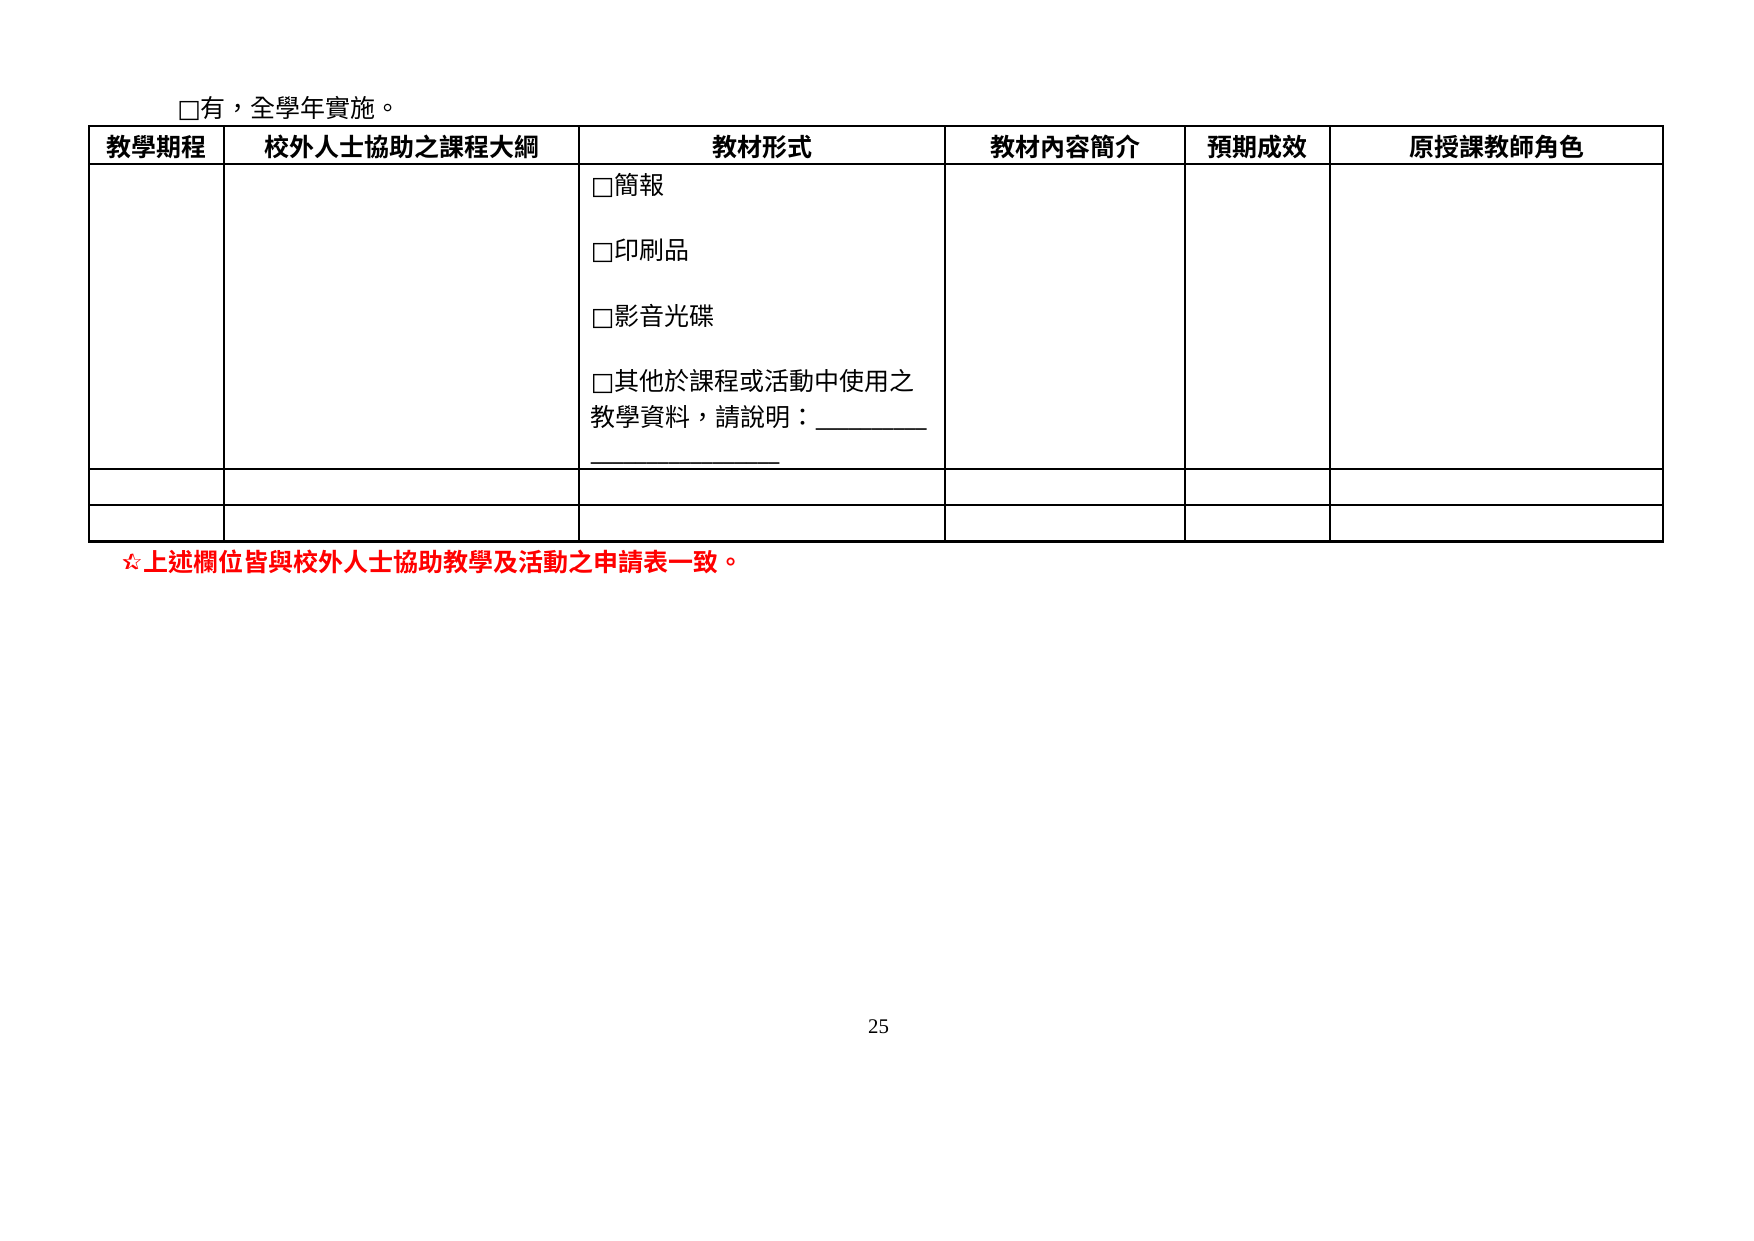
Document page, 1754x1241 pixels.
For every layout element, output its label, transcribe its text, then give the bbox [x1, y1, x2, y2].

table_cell [1186, 470, 1329, 504]
table_cell [946, 506, 1184, 540]
table_header 原授課教師角色 [1331, 127, 1662, 163]
table_cell [90, 470, 223, 504]
text 上述欄位皆與校外人士協助教學及活動之申請表一致。 [121, 543, 1636, 579]
table_cell [1331, 470, 1662, 504]
table_cell [225, 506, 578, 540]
table_cell [225, 165, 578, 468]
table_cell [580, 470, 944, 504]
table_cell □簡報 □印刷品 □影音光碟 □其他於課程或活動中使用之教學資料，請說明：___________________________ [580, 165, 944, 468]
table_header 教學期程 [90, 127, 223, 163]
table_header 校外人士協助之課程大綱 [225, 127, 578, 163]
table_cell [1186, 506, 1329, 540]
table_cell [1331, 506, 1662, 540]
table_cell [1186, 165, 1329, 468]
table_cell [90, 165, 223, 468]
table_header 教材內容簡介 [946, 127, 1184, 163]
table_cell [225, 470, 578, 504]
table_cell [90, 506, 223, 540]
table_cell [946, 165, 1184, 468]
table_cell [946, 470, 1184, 504]
text □有，全學年實施。 [121, 89, 1636, 125]
table_header 預期成效 [1186, 127, 1329, 163]
table_header 教材形式 [580, 127, 944, 163]
table_cell [1331, 165, 1662, 468]
table_cell [580, 506, 944, 540]
